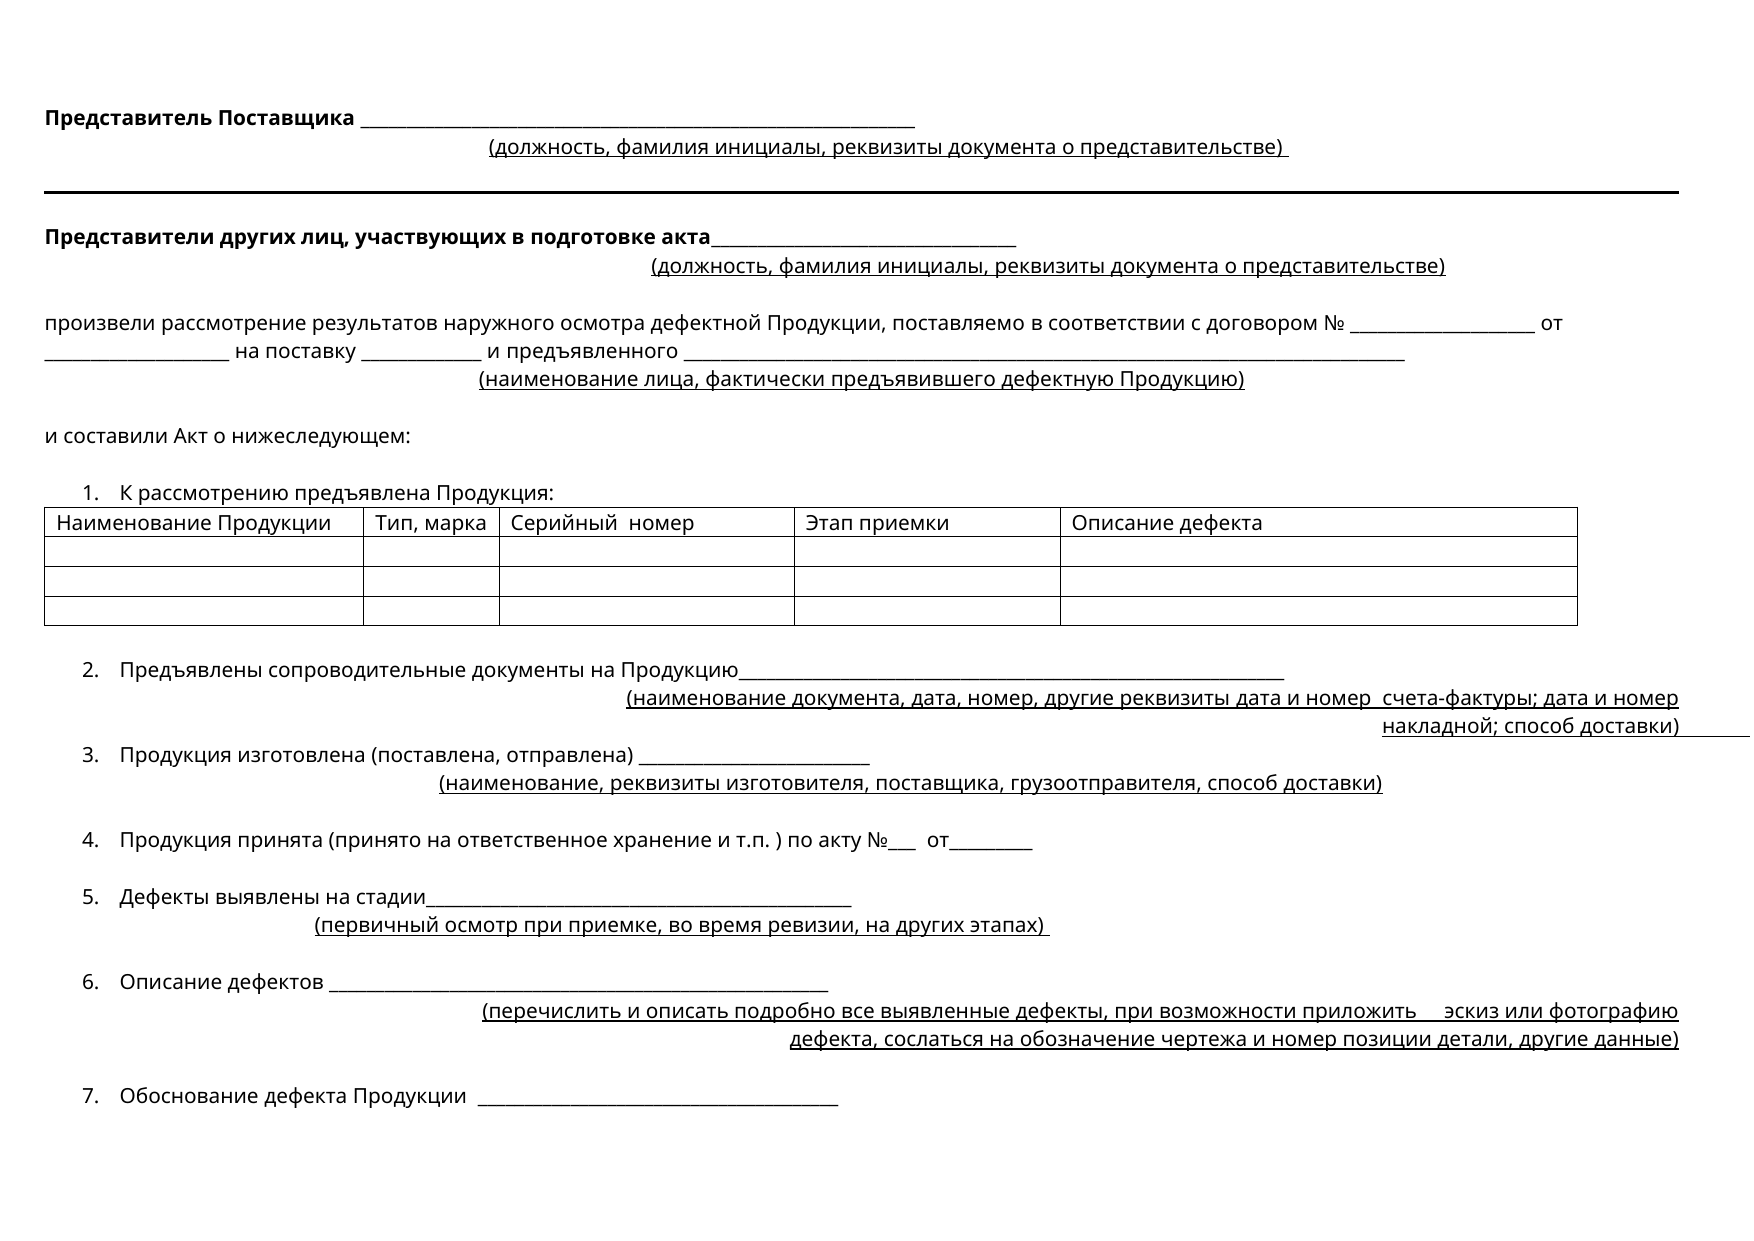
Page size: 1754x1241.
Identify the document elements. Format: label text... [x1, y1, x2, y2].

table_cell [1061, 537, 1577, 566]
text (наименование документа, дата, номер, другие реквизиты дата и номер счета-фактуры; дата и номер накладной; способ доставки) [119, 683, 1679, 740]
text (наименование, реквизиты изготовителя, поставщика, грузоотправителя, способ доставки) [119, 768, 1679, 797]
table_header Этап приемки [795, 508, 1060, 536]
list Обоснование дефекта Продукции _______________________________________ [82, 1081, 1679, 1110]
text и составили Акт о нижеследующем: [44, 421, 1679, 450]
table_cell [45, 567, 363, 596]
text (должность, фамилия инициалы, реквизиты документа о представительстве) [44, 251, 1679, 279]
table_header Наименование Продукции [45, 508, 363, 536]
table_cell [500, 597, 794, 625]
table_cell [795, 597, 1060, 625]
table_cell [364, 537, 499, 566]
table_header Серийный номер [500, 508, 794, 536]
table_cell [45, 537, 363, 566]
text (перечислить и описать подробно все выявленные дефекты, при возможности приложить эскиз или фотографию дефекта, сослаться на обозначение чертежа и номер позиции детали, другие данные) [74, 996, 1679, 1053]
list Описание дефектов ______________________________________________________ [82, 967, 1679, 996]
list Предъявлены сопроводительные документы на Продукцию___________________________________________________________ [82, 655, 1679, 683]
text произвели рассмотрение результатов наружного осмотра дефектной Продукции, поставляемо в соответствии с договором № ____________________ от ____________________ на поставку _____________ и предъявленного ______________________________________________________________________________ [44, 308, 1679, 364]
table_cell [500, 567, 794, 596]
text Представитель Поставщика ____________________________________________________________ [44, 103, 1679, 132]
table_cell [795, 567, 1060, 596]
table_cell [1061, 597, 1577, 625]
list Продукция принята (принято на ответственное хранение и т.п. ) по акту №___ от_________ [82, 825, 1679, 854]
list К рассмотрению предъявлена Продукция: [82, 478, 1679, 507]
list Продукция изготовлена (поставлена, отправлена) _________________________ [82, 740, 1679, 768]
table_cell [45, 597, 363, 625]
table_cell [364, 597, 499, 625]
list Дефекты выявлены на стадии______________________________________________ [82, 882, 1679, 911]
table_cell [500, 537, 794, 566]
table_header Описание дефекта [1061, 508, 1577, 536]
table_cell [1061, 567, 1577, 596]
text (первичный осмотр при приемке, во время ревизии, на других этапах) [119, 911, 1679, 939]
table_cell [795, 537, 1060, 566]
text (наименование лица, фактически предъявившего дефектную Продукцию) [44, 364, 1679, 393]
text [44, 132, 1679, 160]
text Представители других лиц, участвующих в подготовке акта_________________________________ [44, 222, 1679, 251]
table_cell [364, 567, 499, 596]
table_header Тип, марка [364, 508, 499, 536]
